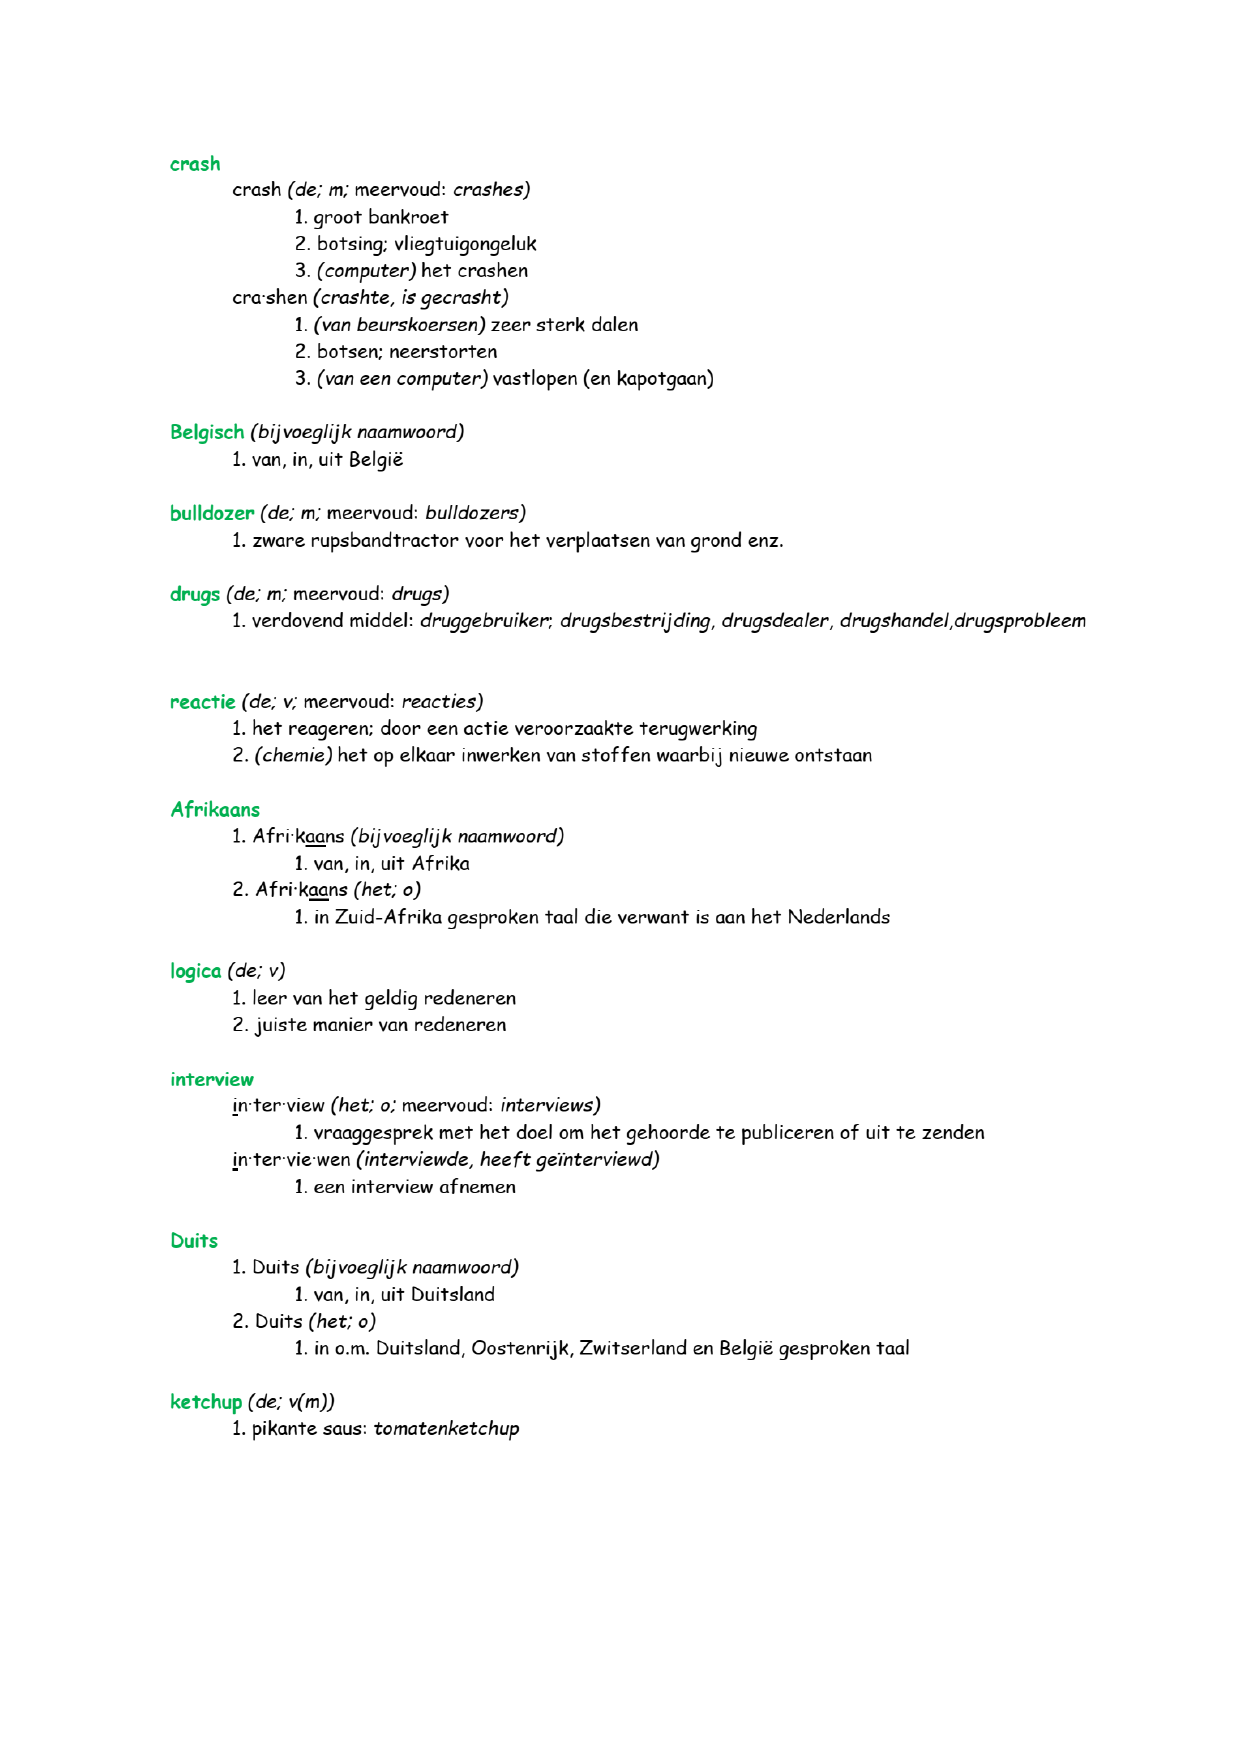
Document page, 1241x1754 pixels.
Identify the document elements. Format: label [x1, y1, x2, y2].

picture [147, 147, 1093, 1453]
